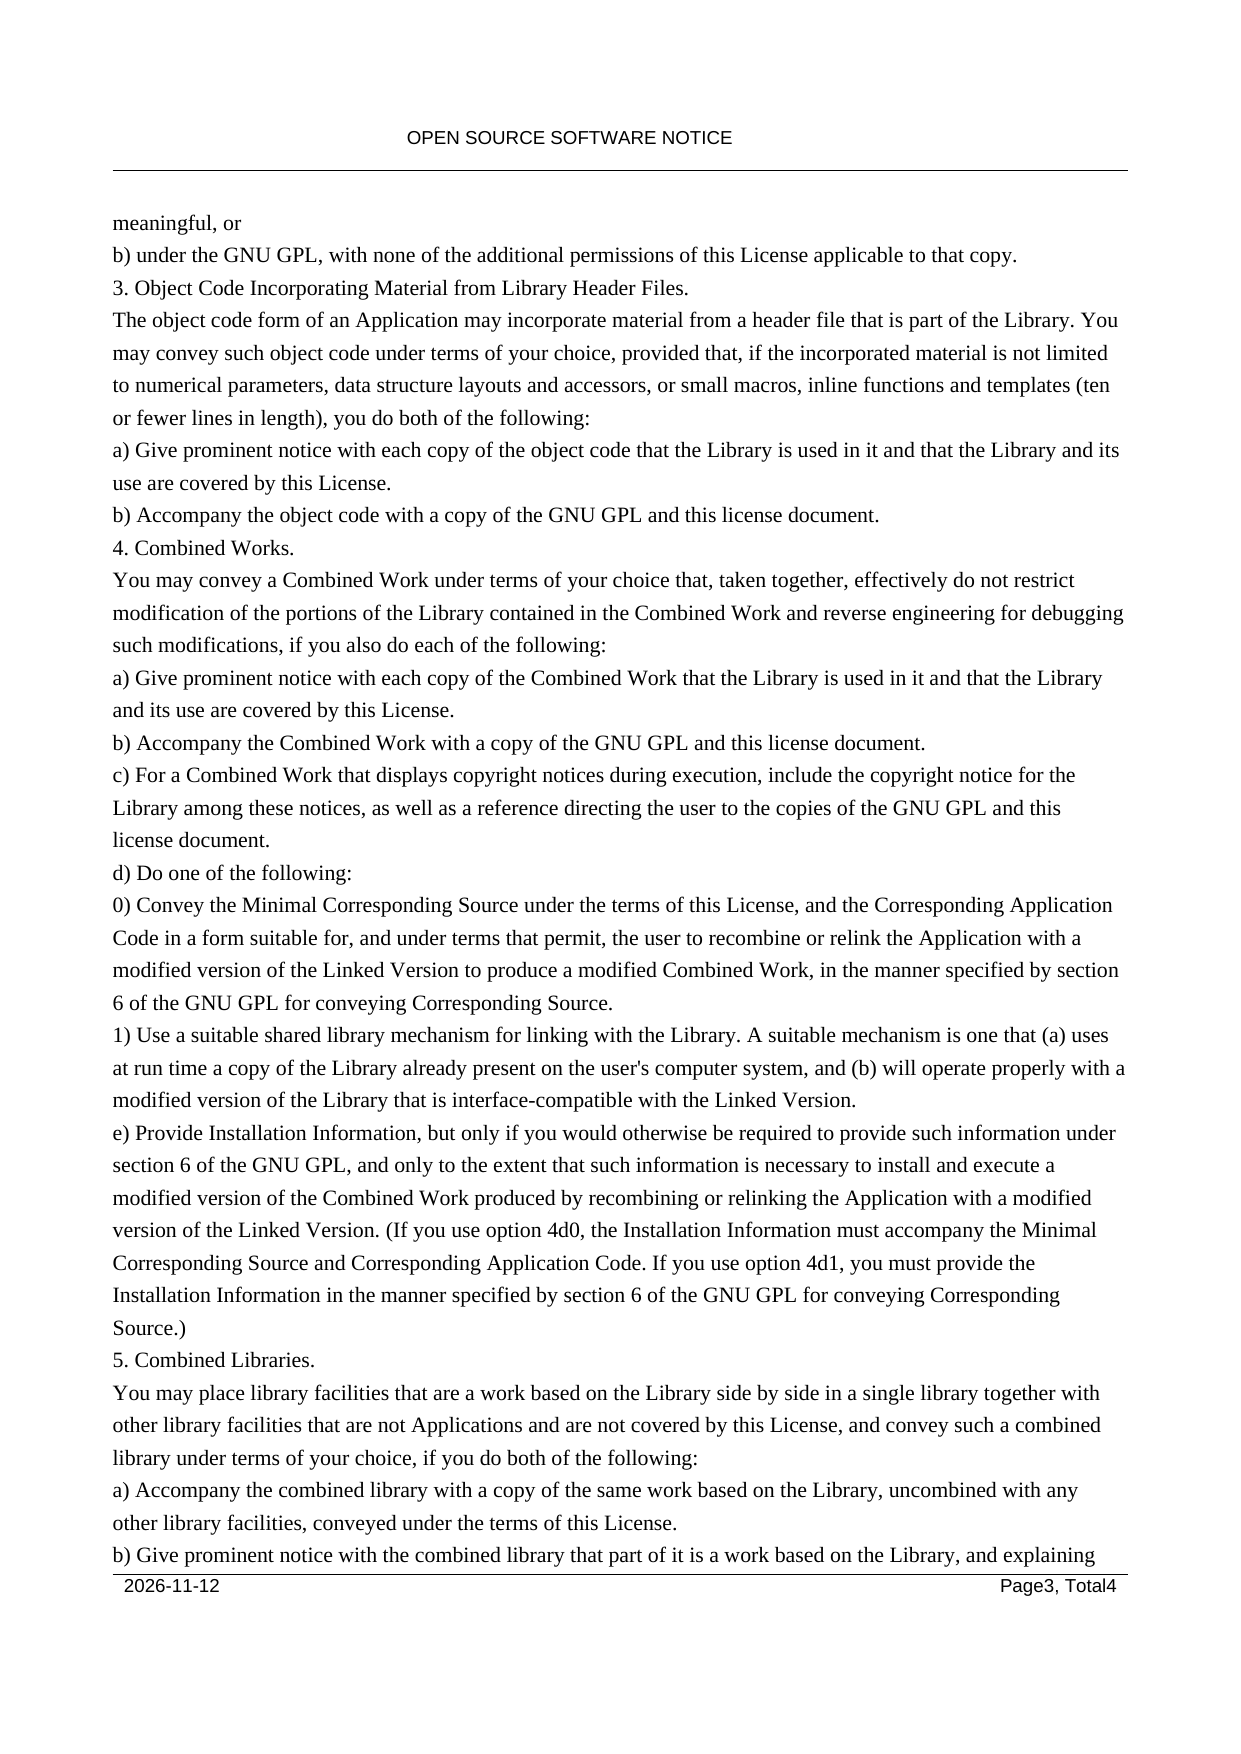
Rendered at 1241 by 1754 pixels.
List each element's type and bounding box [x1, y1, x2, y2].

text [112, 206, 1128, 1571]
